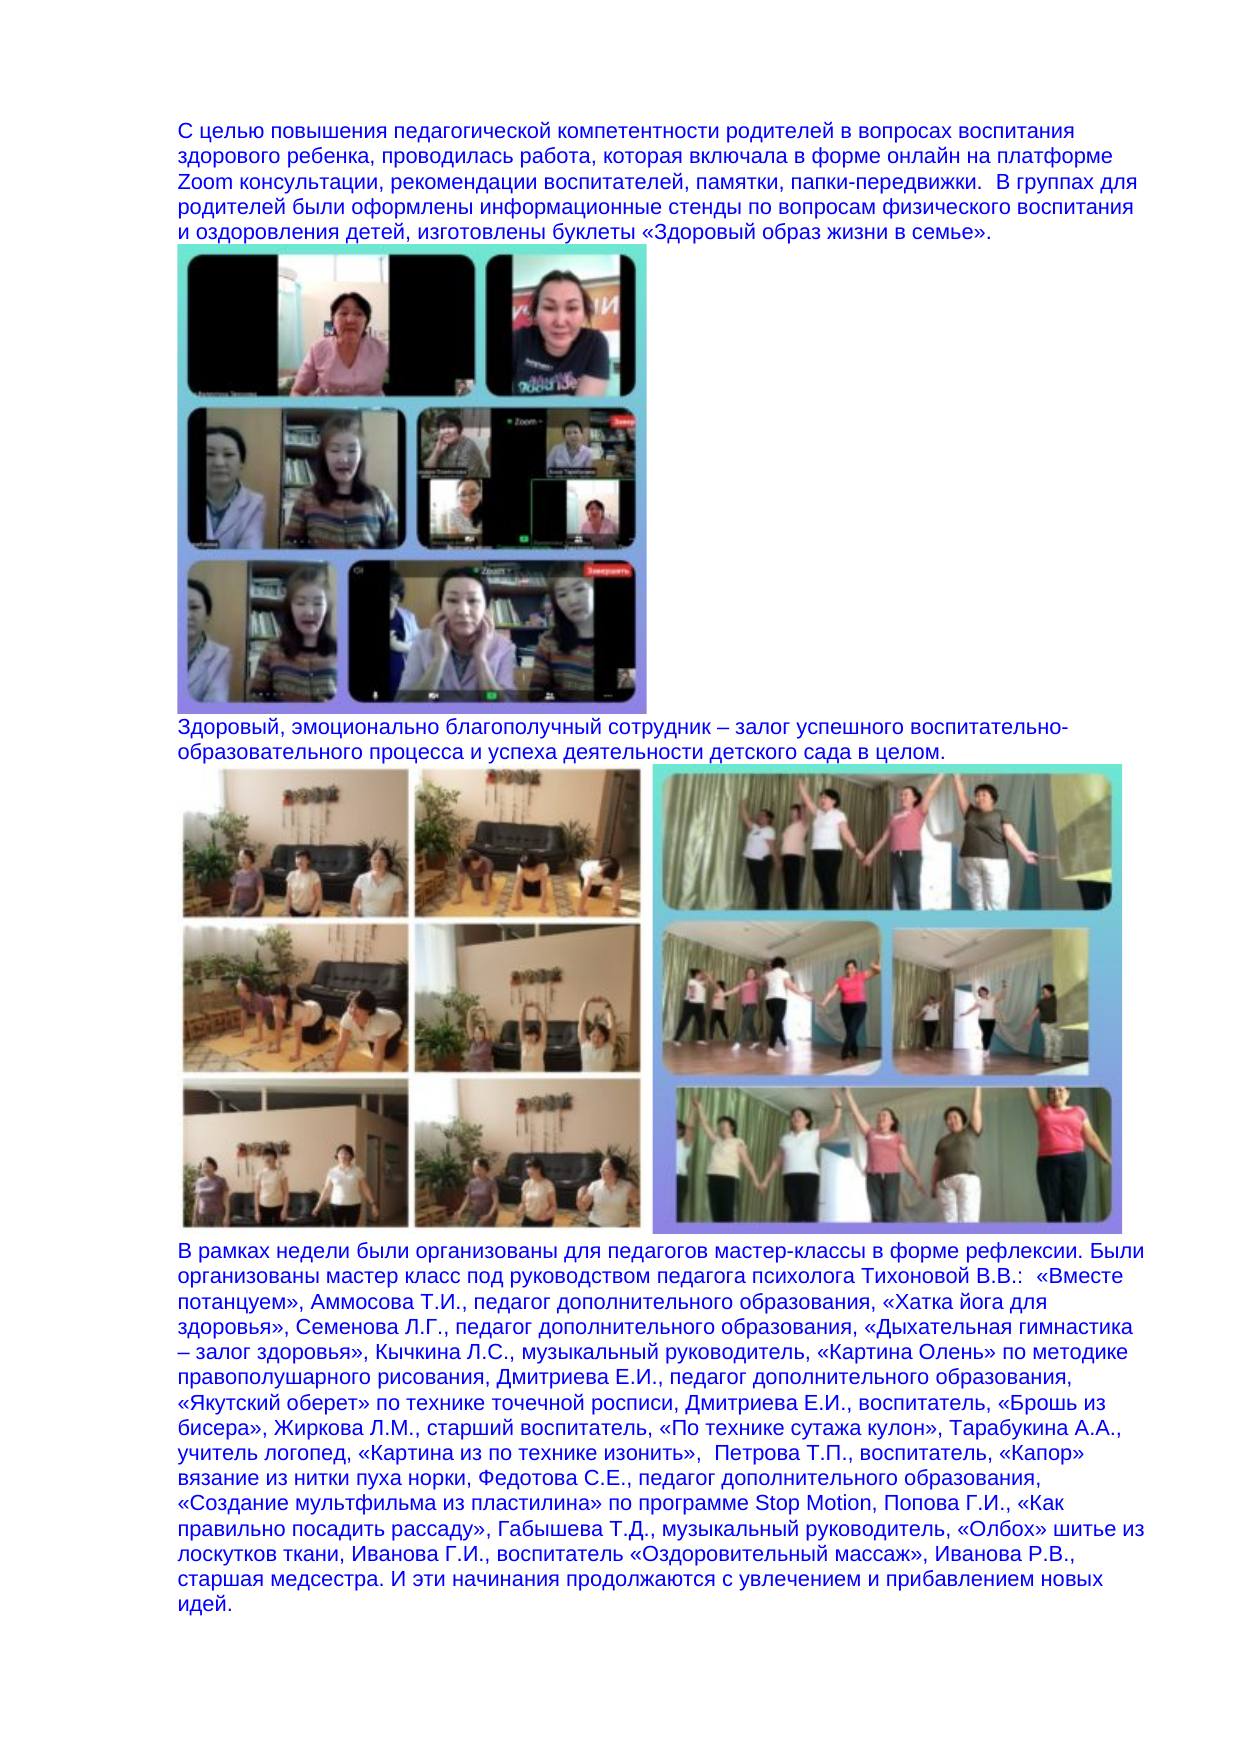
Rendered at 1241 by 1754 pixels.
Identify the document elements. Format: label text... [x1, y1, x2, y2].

text С целью повышения педагогической компетентности родителей в вопросах воспитания здорового ребенка, проводилась работа, которая включала в форме онлайн на платформе Zoom консультации, рекомендации воспитателей, памятки, папки-передвижки. В группах для родителей были оформлены информационные стенды по вопросам физического воспитания и оздоровления детей, изготовлены буклеты «Здоровый образ жизни в семье». [177, 118, 1152, 244]
text Здоровый, эмоционально благополучный сотрудник – залог успешного воспитательно-образовательного процесса и успеха деятельности детского сада в целом. [177, 714, 1152, 764]
text В рамках недели были организованы для педагогов мастер-классы в форме рефлексии. Были организованы мастер класс под руководством педагога психолога Тихоновой В.В.: «Вместе потанцуем», Аммосова Т.И., педагог дополнительного образования, «Хатка йога для здоровья», Семенова Л.Г., педагог дополнительного образования, «Дыхательная гимнастика – залог здоровья», Кычкина Л.С., музыкальный руководитель, «Картина Олень» по методике правополушарного рисования, Дмитриева Е.И., педагог дополнительного образования, «Якутский оберет» по технике точечной росписи, Дмитриева Е.И., воспитатель, «Брошь из бисера», Жиркова Л.М., старший воспитатель, «По технике сутажа кулон», Тарабукина А.А., учитель логопед, «Картина из по технике изонить», Петрова Т.П., воспитатель, «Капор» вязание из нитки пуха норки, Федотова С.Е., педагог дополнительного образования, «Создание мультфильма из пластилина» по программе Stop Motion, Попова Г.И., «Как правильно посадить рассаду», Габышева Т.Д., музыкальный руководитель, «Олбох» шитье из лоскутков ткани, Иванова Г.И., воспитатель «Оздоровительный массаж», Иванова Р.В., старшая медсестра. И эти начинания продолжаются с увлечением и прибавлением новых идей. [177, 1238, 1152, 1616]
picture [177, 244, 647, 714]
picture [652, 764, 1123, 1234]
picture [177, 764, 647, 1234]
